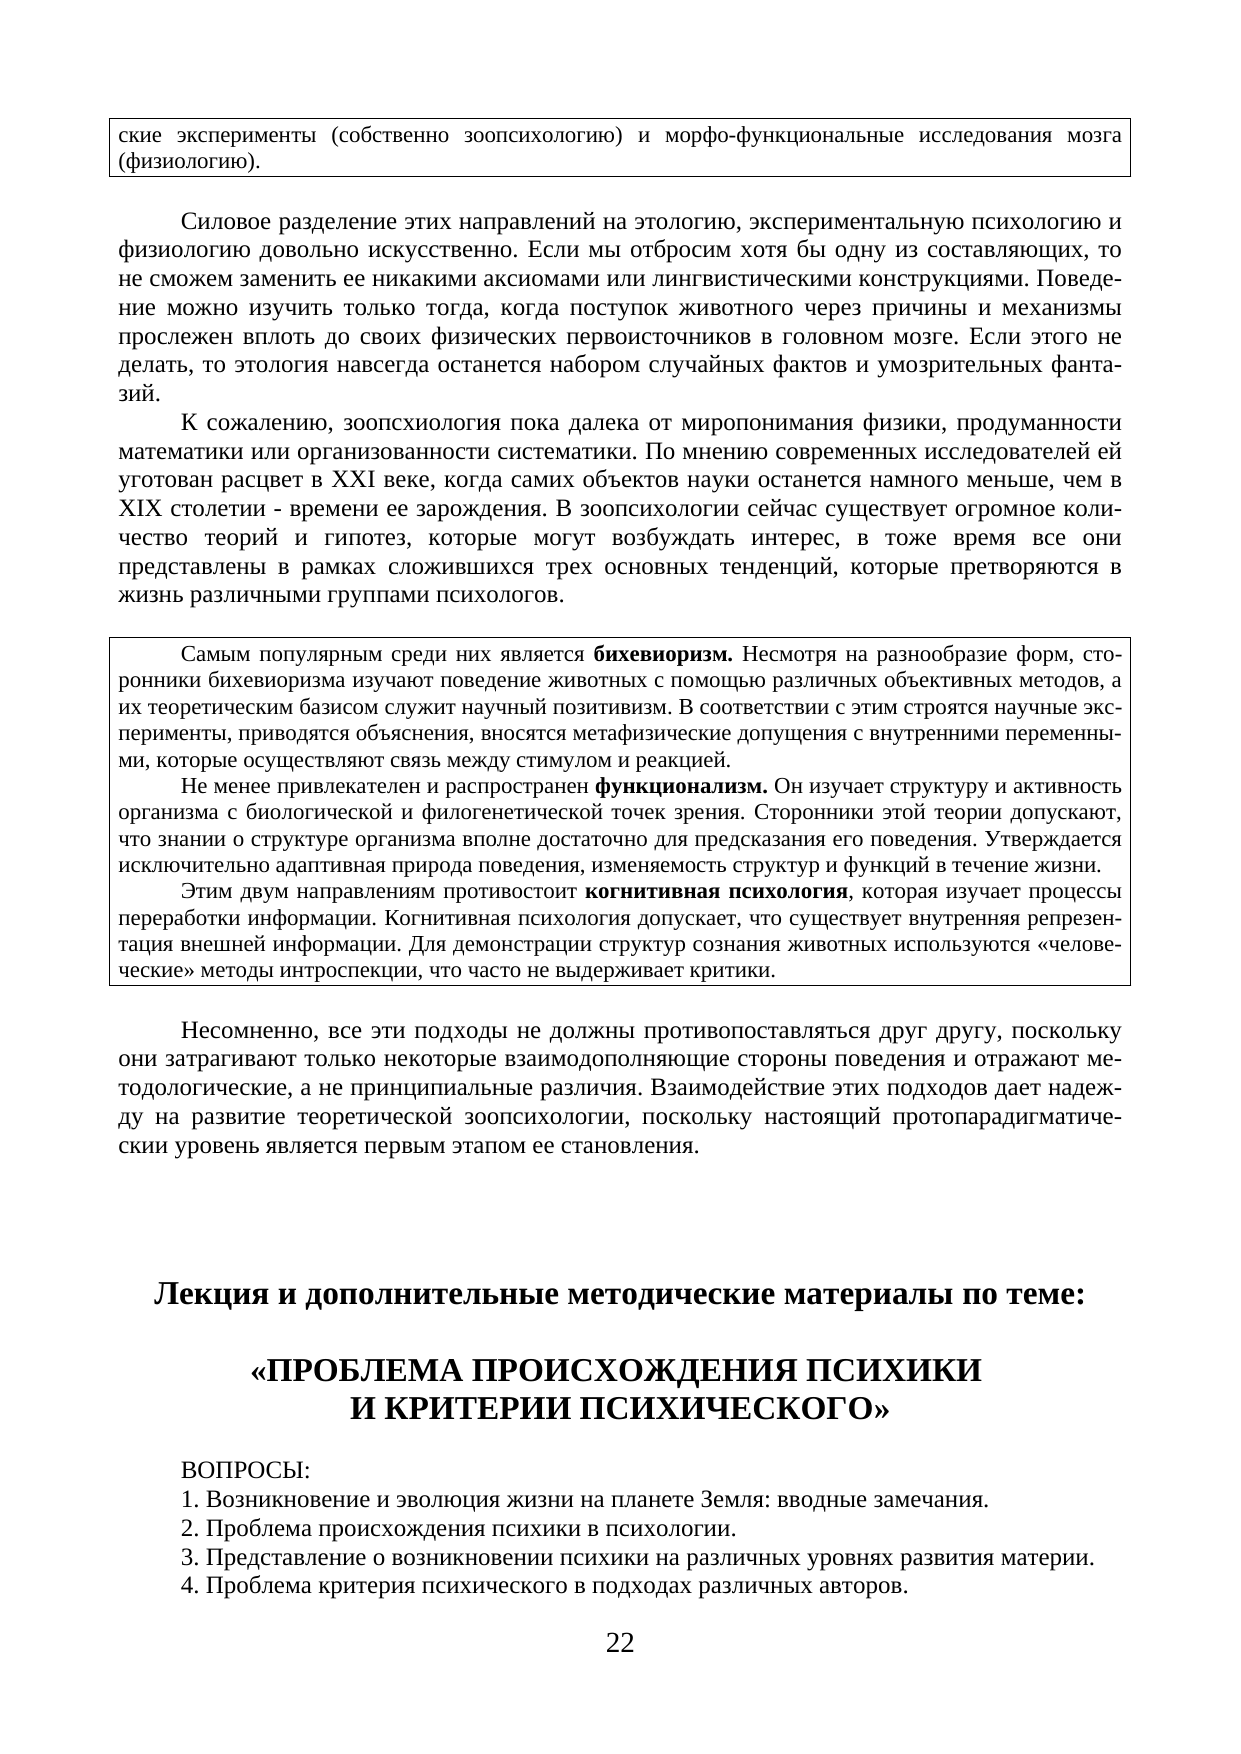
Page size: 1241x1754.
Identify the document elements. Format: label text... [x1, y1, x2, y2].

text К сожалению, зоопсхиология пока далека от миропонимания физики, продуманности математики или организованности систематики. По мнению современных исследователей ей уготован расцвет в XXI веке, когда самих объектов науки останется намного меньше, чем в XIX столетии - времени ее зарождения. В зоопсихологии сейчас существует огромное количество теорий и гипотез, которые могут возбуждать интерес, в тоже время все они представлены в рамках сложившихся трех основных тенденций, которые претворяются в жизнь различными группами психологов. [118, 407, 1122, 608]
text Самым популярным среди них является бихевиоризм. Несмотря на разнообразие форм, сторонники бихевиоризма изучают поведение животных с помощью различных объективных методов, а их теоретическим базисом служит научный позитивизм. В соответствии с этим строятся научные эксперименты, приводятся объяснения, вносятся метафизические допущения с внутренними переменными, которые осуществляют связь между стимулом и реакцией. [110, 638, 1130, 772]
text 3. Представление о возникновении психики на различных уровнях развития материи. [118, 1542, 1122, 1571]
text «ПРОБЛЕМА ПРОИСХОЖДЕНИЯ ПСИХИКИ и критерии психического» [118, 1350, 1122, 1427]
text 2. Проблема происхождения психики в психологии. [118, 1513, 1122, 1542]
text Несомненно, все эти подходы не должны противопоставляться друг другу, поскольку они затрагивают только некоторые взаимодополняющие стороны поведения и отражают методологические, а не принципиальные различия. Взаимодействие этих подходов дает надежду на развитие теоретической зоопсихологии, поскольку настоящий протопарадигматическии уровень является первым этапом ее становления. [118, 1015, 1122, 1158]
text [110, 119, 1130, 176]
text ВОПРОСЫ: [118, 1456, 1122, 1484]
text 4. Проблема критерия психического в подходах различных авторов. [118, 1571, 1122, 1599]
text Не менее привлекателен и распространен функционализм. Он изучает структуру и активность организма с биологической и филогенетической точек зрения. Сторонники этой теории допускают, что знании о структуре организма вполне достаточно для предсказания его поведения. Утверждается исключительно адаптивная природа поведения, изменяемость структур и функций в течение жизни. [118, 772, 1122, 874]
text Лекция и дополнительные методические материалы по теме: [118, 1273, 1122, 1312]
text Силовое разделение этих направлений на этологию, экспериментальную психологию и физиологию довольно искусственно. Если мы отбросим хотя бы одну из составляющих, то не сможем заменить ее никакими аксиомами или лингвистическими конструкциями. Поведение можно изучить только тогда, когда поступок животного через причины и механизмы прослежен вплоть до своих физических первоисточников в головном мозге. Если этого не делать, то этология навсегда останется набором случайных фактов и умозрительных фантазий. [118, 206, 1122, 407]
text Этим двум направлениям противостоит когнитивная психология, которая изучает процессы переработки информации. Когнитивная психология допускает, что существует внутренняя репрезентация внешней информации. Для демонстрации структур сознания животных используются «человеческие» методы интроспекции, что часто не выдерживает критики. [110, 874, 1130, 985]
text 1. Возникновение и эволюция жизни на планете Земля: вводные замечания. [118, 1484, 1122, 1513]
